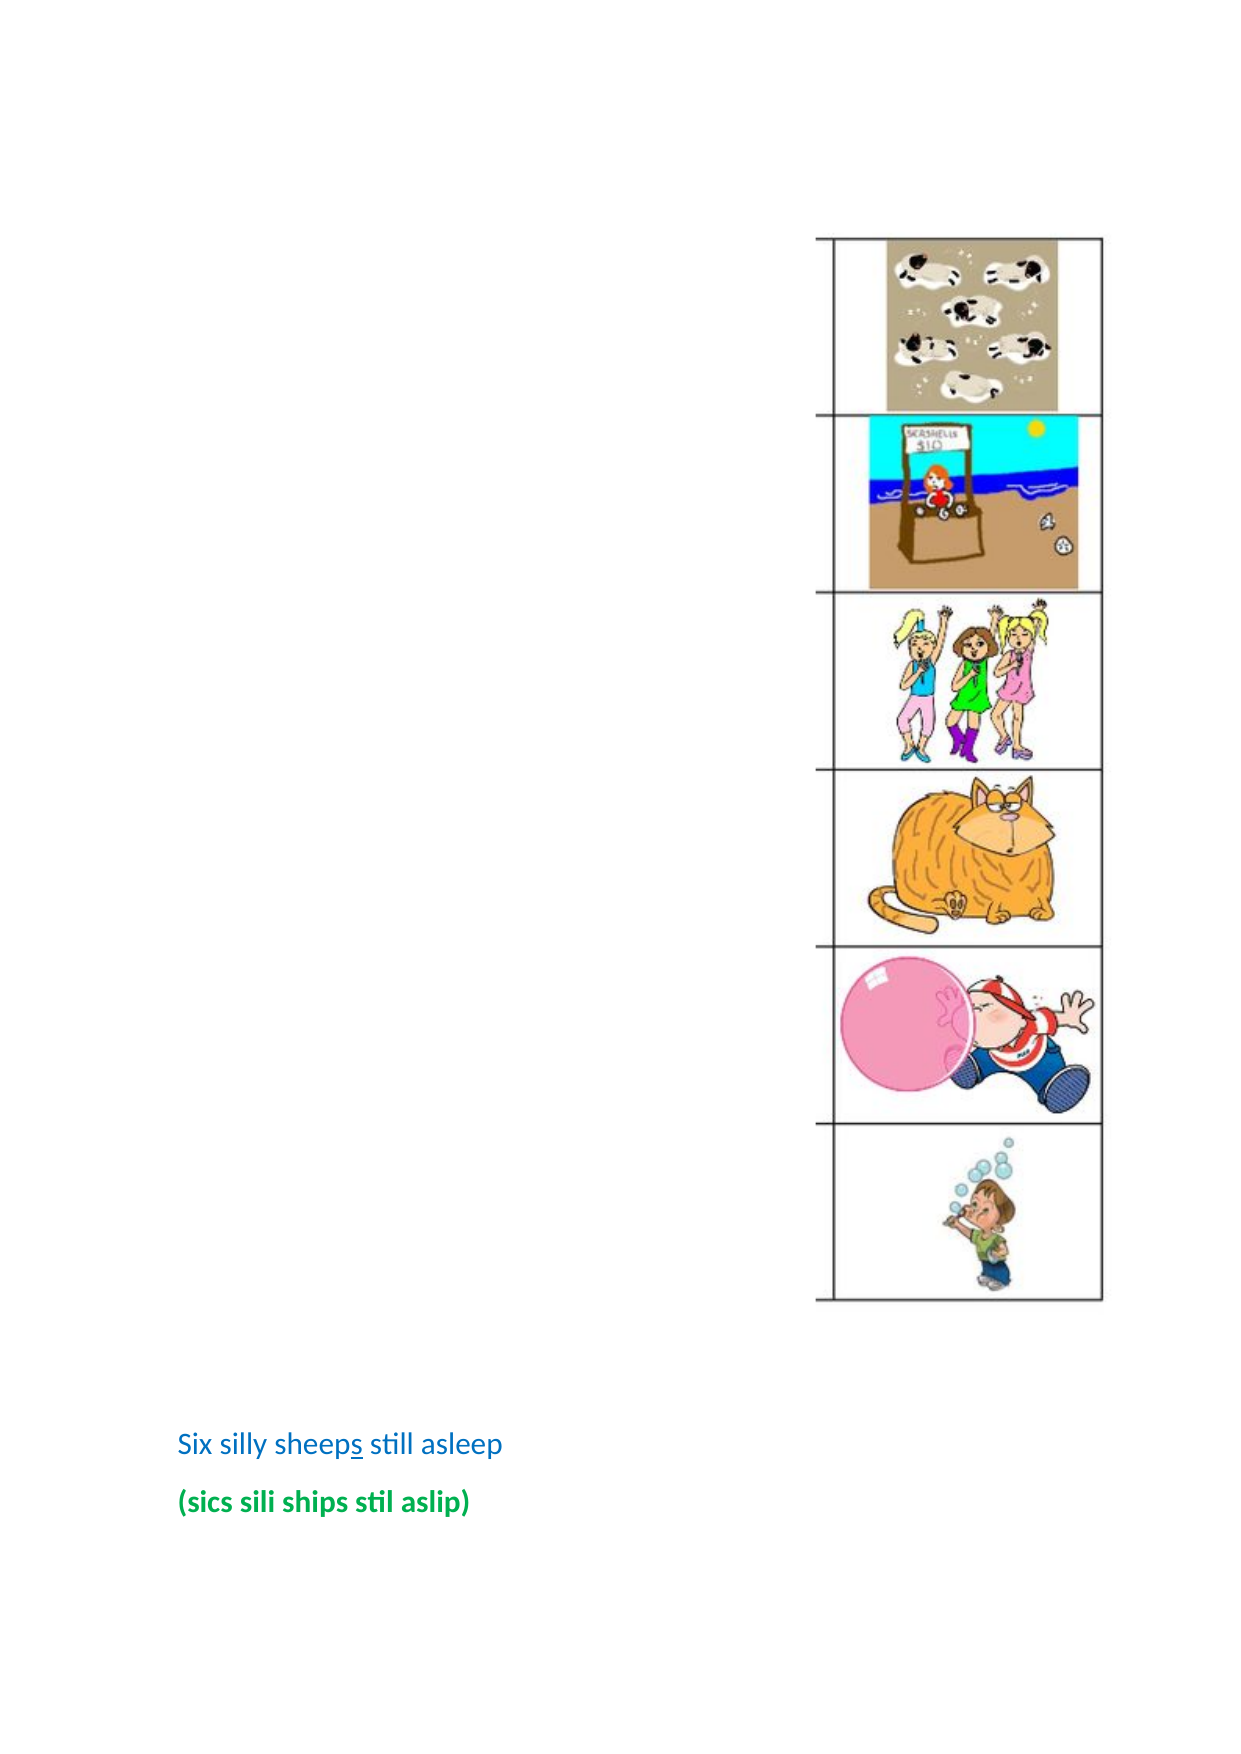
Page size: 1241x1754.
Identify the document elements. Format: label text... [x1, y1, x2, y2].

text (sics sili ships stil aslip) [177, 1482, 1063, 1520]
text Six silly sheeps still asleep [177, 1424, 1063, 1462]
picture [815, 183, 1155, 1329]
